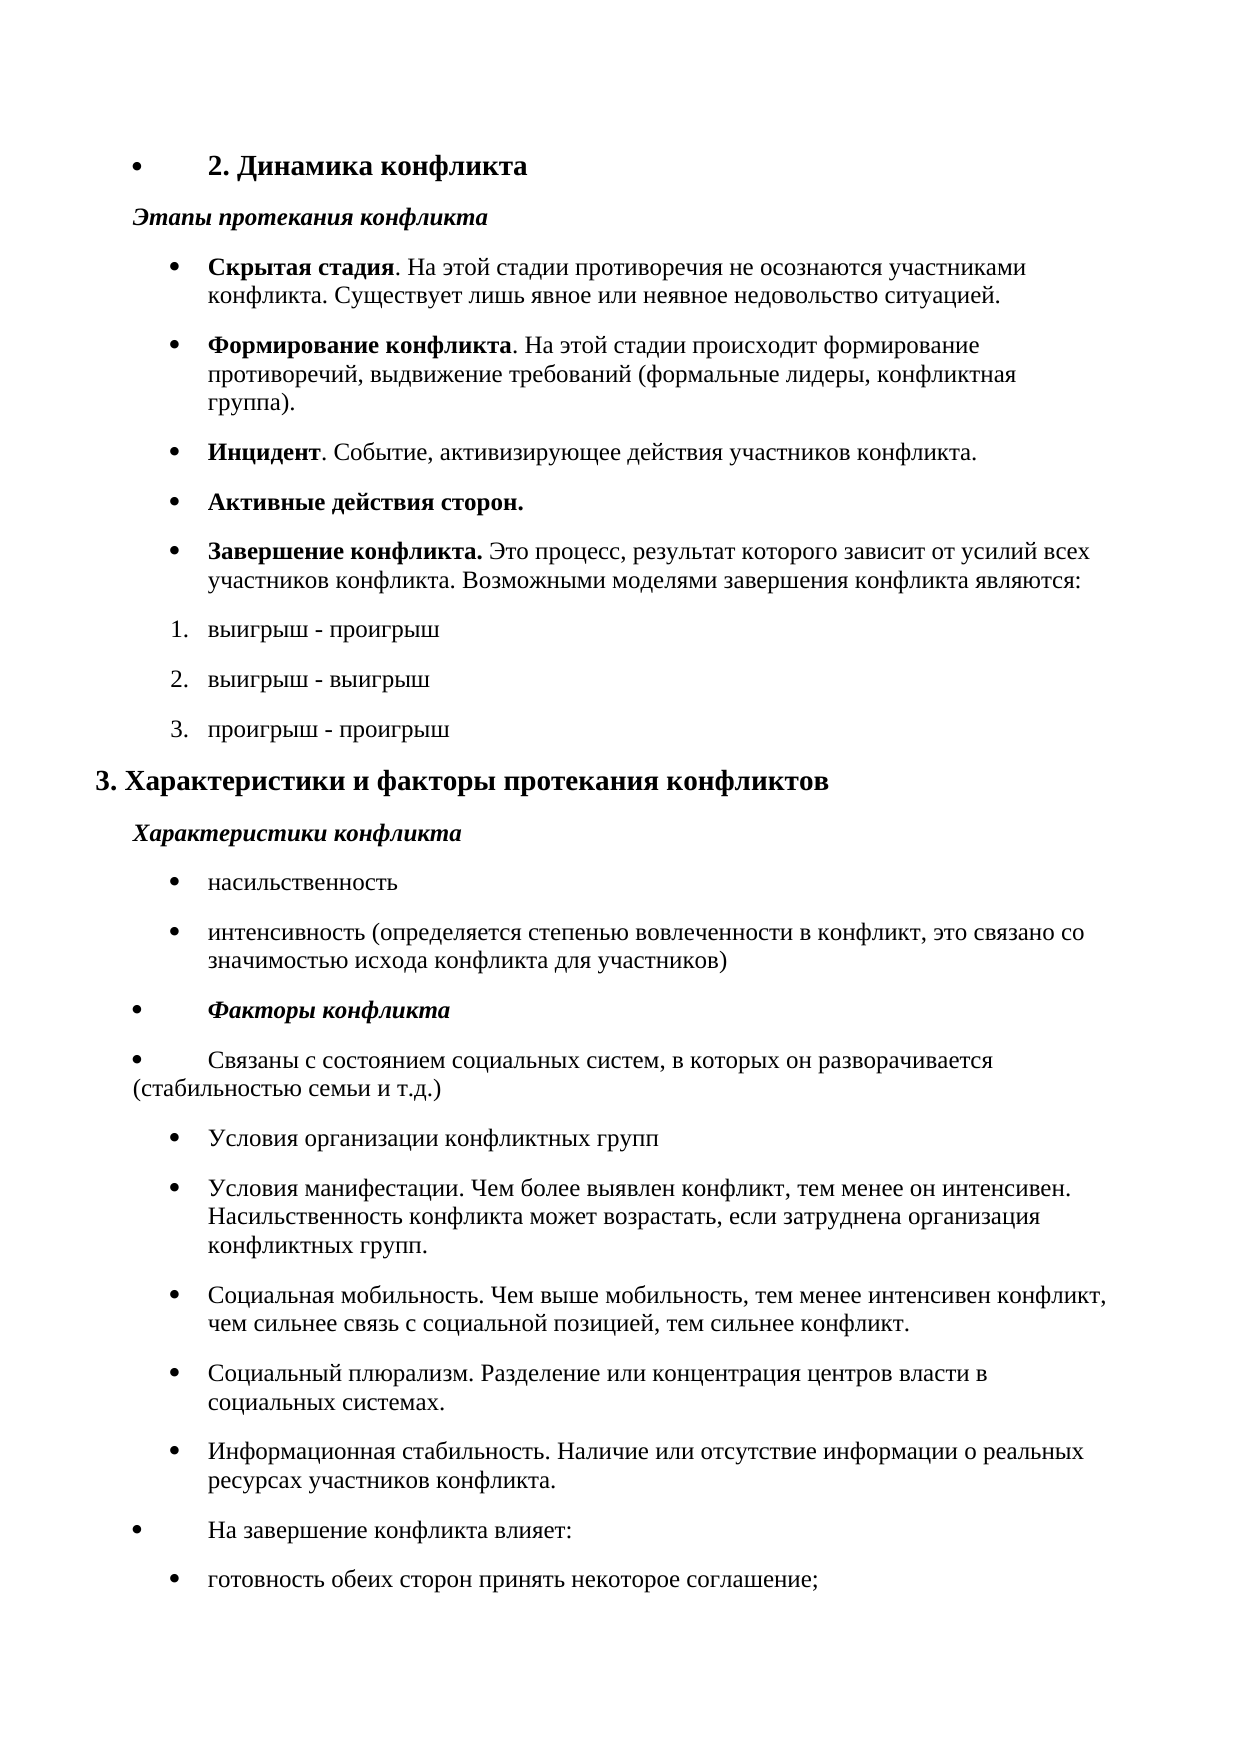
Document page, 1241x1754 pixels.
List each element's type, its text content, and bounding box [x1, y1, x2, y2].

list готовность обеих сторон принять некоторое соглашение; [170, 1564, 1108, 1593]
list Информационная стабильность. Наличие или отсутствие информации о реальных ресурсах участников конфликта. [170, 1436, 1108, 1494]
list Завершение конфликта. Это процесс, результат которого зависит от усилий всех участников конфликта. Возможными моделями завершения конфликта являются: [170, 536, 1108, 594]
list насильственность [170, 867, 1108, 896]
list проигрыш - проигрыш [170, 714, 1108, 742]
list Социальная мобильность. Чем выше мобильность, тем менее интенсивен конфликт, чем сильнее связь с социальной позицией, тем сильнее конфликт. [170, 1280, 1108, 1337]
text 3. Характеристики и факторы протекания конфликтов [95, 763, 1108, 797]
list Факторы конфликта [133, 995, 1108, 1024]
list Скрытая стадия. На этой стадии противоречия не осознаются участниками конфликта. Существует лишь явное или неявное недовольство ситуацией. [170, 252, 1108, 309]
text Этапы протекания конфликта [133, 202, 1108, 231]
list Социальный плюрализм. Разделение или концентрация центров власти в социальных системах. [170, 1358, 1108, 1416]
list 2. Динамика конфликта [133, 148, 1108, 181]
list интенсивность (определяется степенью вовлеченности в конфликт, это связано со значимостью исхода конфликта для участников) [170, 917, 1108, 974]
list Условия манифестации. Чем более выявлен конфликт, тем менее он интенсивен. Насильственность конфликта может возрастать, если затруднена организация конфликтных групп. [170, 1173, 1108, 1259]
list выигрыш - проигрыш [170, 614, 1108, 643]
list Условия организации конфликтных групп [170, 1123, 1108, 1152]
list Связаны с состоянием социальных систем, в которых он разворачивается (стабильностью семьи и т.д.) [133, 1045, 1108, 1102]
list Инцидент. Событие, активизирующее действия участников конфликта. [170, 437, 1108, 466]
list На завершение конфликта влияет: [133, 1515, 1108, 1543]
list Активные действия сторон. [170, 487, 1108, 515]
list выигрыш - выигрыш [170, 664, 1108, 693]
list Формирование конфликта. На этой стадии происходит формирование противоречий, выдвижение требований (формальные лидеры, конфликтная группа). [170, 330, 1108, 416]
text Характеристики конфликта [133, 818, 1108, 846]
